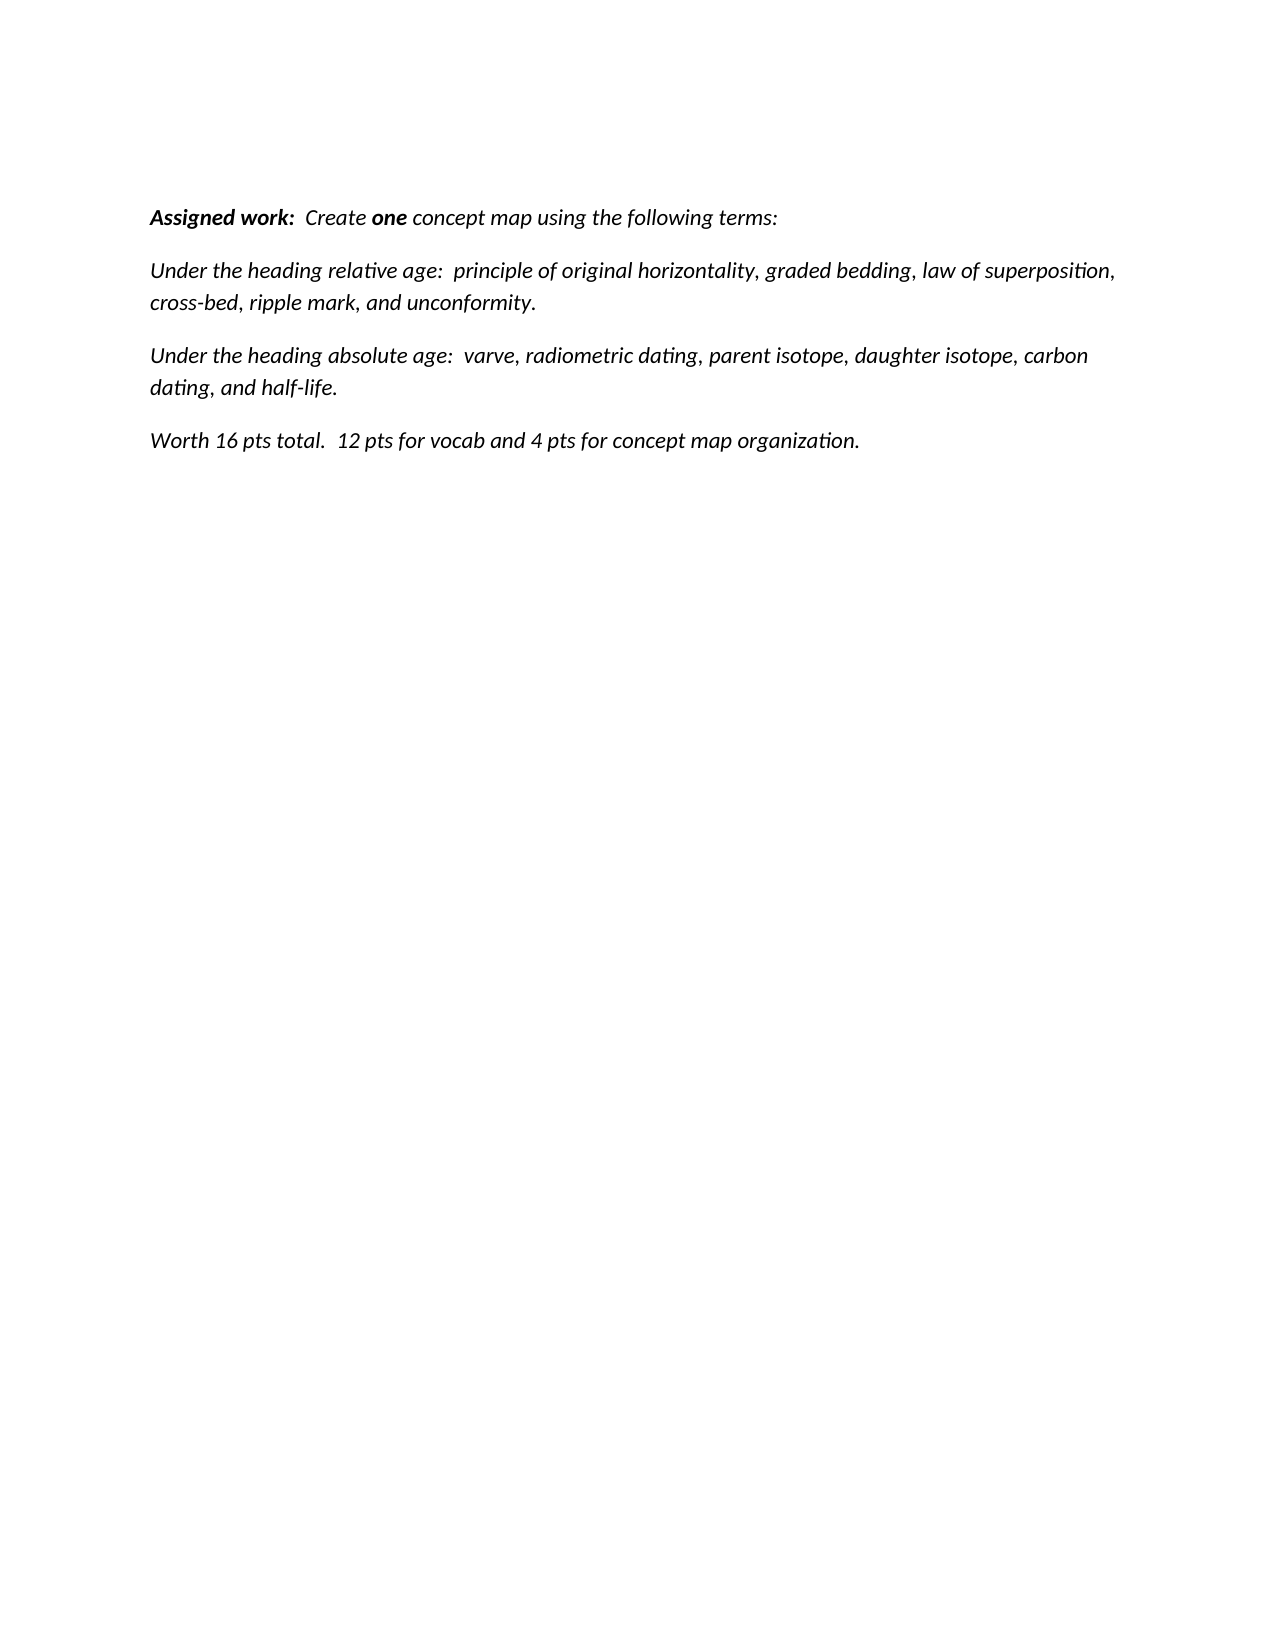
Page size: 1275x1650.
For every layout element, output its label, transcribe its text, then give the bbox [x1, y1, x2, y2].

text Assigned work: Create one concept map using the following terms: [150, 203, 1125, 231]
text Under the heading absolute age: varve, radiometric dating, parent isotope, daughter isotope, carbon dating, and half-life. [150, 341, 1125, 401]
text Worth 16 pts total. 12 pts for vocab and 4 pts for concept map organization. [150, 426, 1125, 454]
text Under the heading relative age: principle of original horizontality, graded bedding, law of superposition, cross-bed, ripple mark, and unconformity. [150, 256, 1125, 316]
